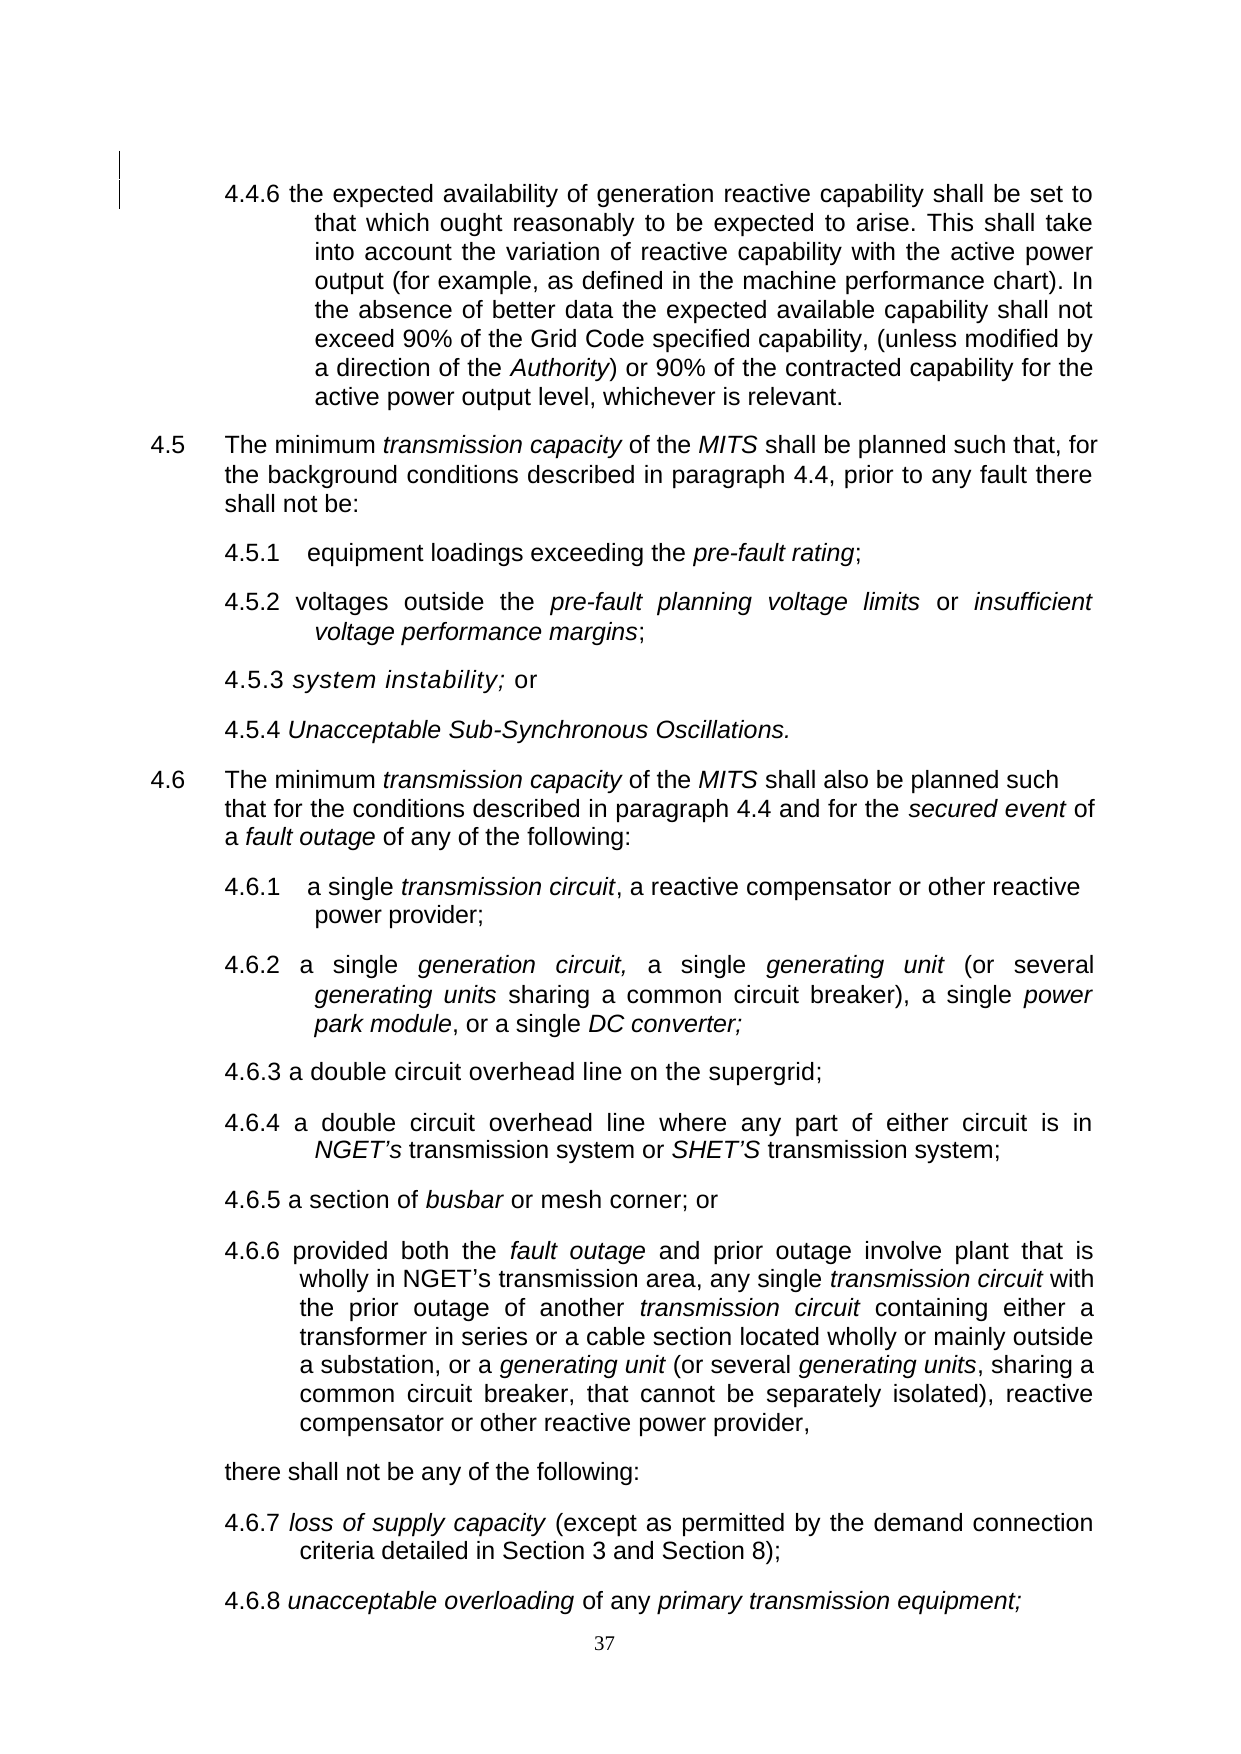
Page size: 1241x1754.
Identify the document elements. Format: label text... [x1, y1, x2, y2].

text 4.6.1 a single transmission circuit, a reactive compensator or other reactive [224, 871, 1109, 901]
text 4.6.8 unacceptable overloading of any primary transmission equipment; [224, 1585, 1109, 1615]
text 4.5.4 Unacceptable Sub-Synchronous Oscillations. [224, 715, 1109, 745]
text 4.6.3 a double circuit overhead line on the supergrid; [224, 1057, 1109, 1086]
text 4.5 The minimum transmission capacity of the MITS shall be planned such that, for [149, 429, 1109, 459]
text 4.6.5 a section of busbar or mesh corner; or [224, 1185, 1109, 1215]
text 4.5.1 equipment loadings exceeding the pre-fault rating; [224, 538, 1109, 568]
text the background conditions described in paragraph 4.4, prior to any fault there shall not be: [224, 461, 1094, 518]
text 4.6.7 loss of supply capacity (except as permitted by the demand connection criteria detailed in Section 3 and Section 8); [224, 1508, 1094, 1565]
text 4.4.6 the expected availability of generation reactive capability shall be set to that which ought reasonably to be expected to arise. This shall take into account the variation of reactive capability with the active power output (for example, as defined in the machine performance chart). In the absence of better data the expected available capability shall not exceed 90% of the Grid Code specified capability, (unless modified by a direction of the Authority) or 90% of the contracted capability for the active power output level, whichever is relevant. [224, 180, 1094, 411]
text there shall not be any of the following: [224, 1458, 1109, 1487]
text power provider; [314, 901, 1109, 929]
text 4.6.4 a double circuit overhead line where any part of either circuit is in NGET’s transmission system or SHET’S transmission system; [224, 1109, 1094, 1164]
text 4.6.2 a single generation circuit, a single generating unit (or several generating units sharing a common circuit breaker), a single power park module, or a single DC converter; [224, 950, 1094, 1038]
text 4.5.2 voltages outside the pre-fault planning voltage limits or insufficient voltage performance margins; [224, 586, 1094, 646]
text 4.6.6 provided both the fault outage and prior outage involve plant that is wholly in NGET’s transmission area, any single transmission circuit with the prior outage of another transmission circuit containing either a transformer in series or a cable section located wholly or mainly outside a substation, or a generating unit (or several generating units, sharing a common circuit breaker, that cannot be separately isolated), reactive compensator or other reactive power provider, [224, 1236, 1094, 1437]
text 4.5.3 system instability; or [224, 664, 1109, 694]
text 4.6 The minimum transmission capacity of the MITS shall also be planned such [149, 765, 1109, 794]
text that for the conditions described in paragraph 4.4 and for the secured event of a fault outage of any of the following: [224, 794, 1094, 851]
